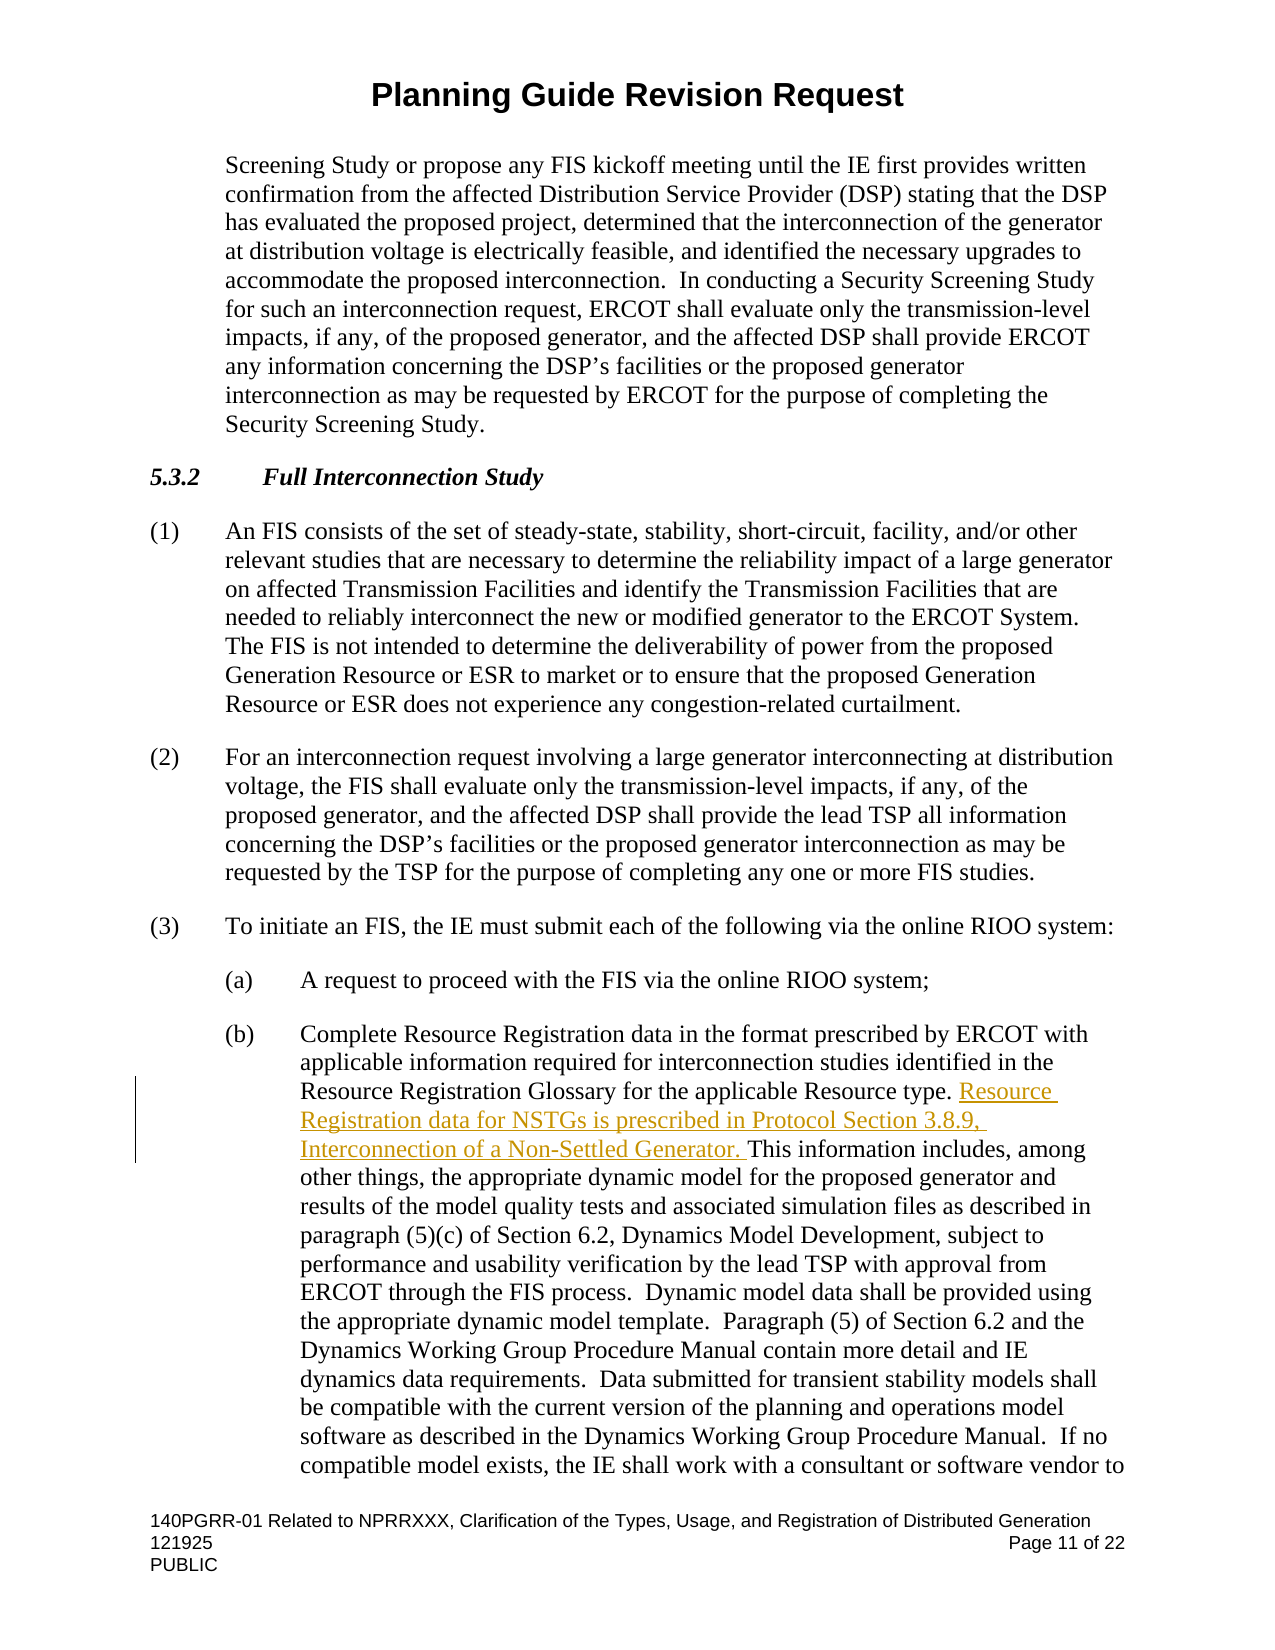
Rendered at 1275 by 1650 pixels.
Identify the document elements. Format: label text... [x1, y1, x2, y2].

text 5.3.2 Full Interconnection Study [150, 462, 1125, 491]
text (1) An FIS consists of the set of steady-state, stability, short-circuit, facility, and/or other relevant studies that are necessary to determine the reliability impact of a large generator on affected Transmission Facilities and identify the Transmission Facilities that are needed to reliably interconnect the new or modified generator to the ERCOT System. The FIS is not intended to determine the deliverability of power from the proposed Generation Resource or ESR to market or to ensure that the proposed Generation Resource or ESR does not experience any congestion-related curtailment. [150, 516, 1125, 717]
text (a) A request to proceed with the FIS via the online RIOO system; [225, 965, 1125, 994]
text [150, 150, 1125, 437]
text (2) For an interconnection request involving a large generator interconnecting at distribution voltage, the FIS shall evaluate only the transmission-level impacts, if any, of the proposed generator, and the affected DSP shall provide the lead TSP all information concerning the DSP’s facilities or the proposed generator interconnection as may be requested by the TSP for the purpose of completing any one or more FIS studies. [150, 742, 1125, 886]
text (3) To initiate an FIS, the IE must submit each of the following via the online RIOO system: [150, 911, 1125, 940]
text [225, 1019, 1125, 1479]
